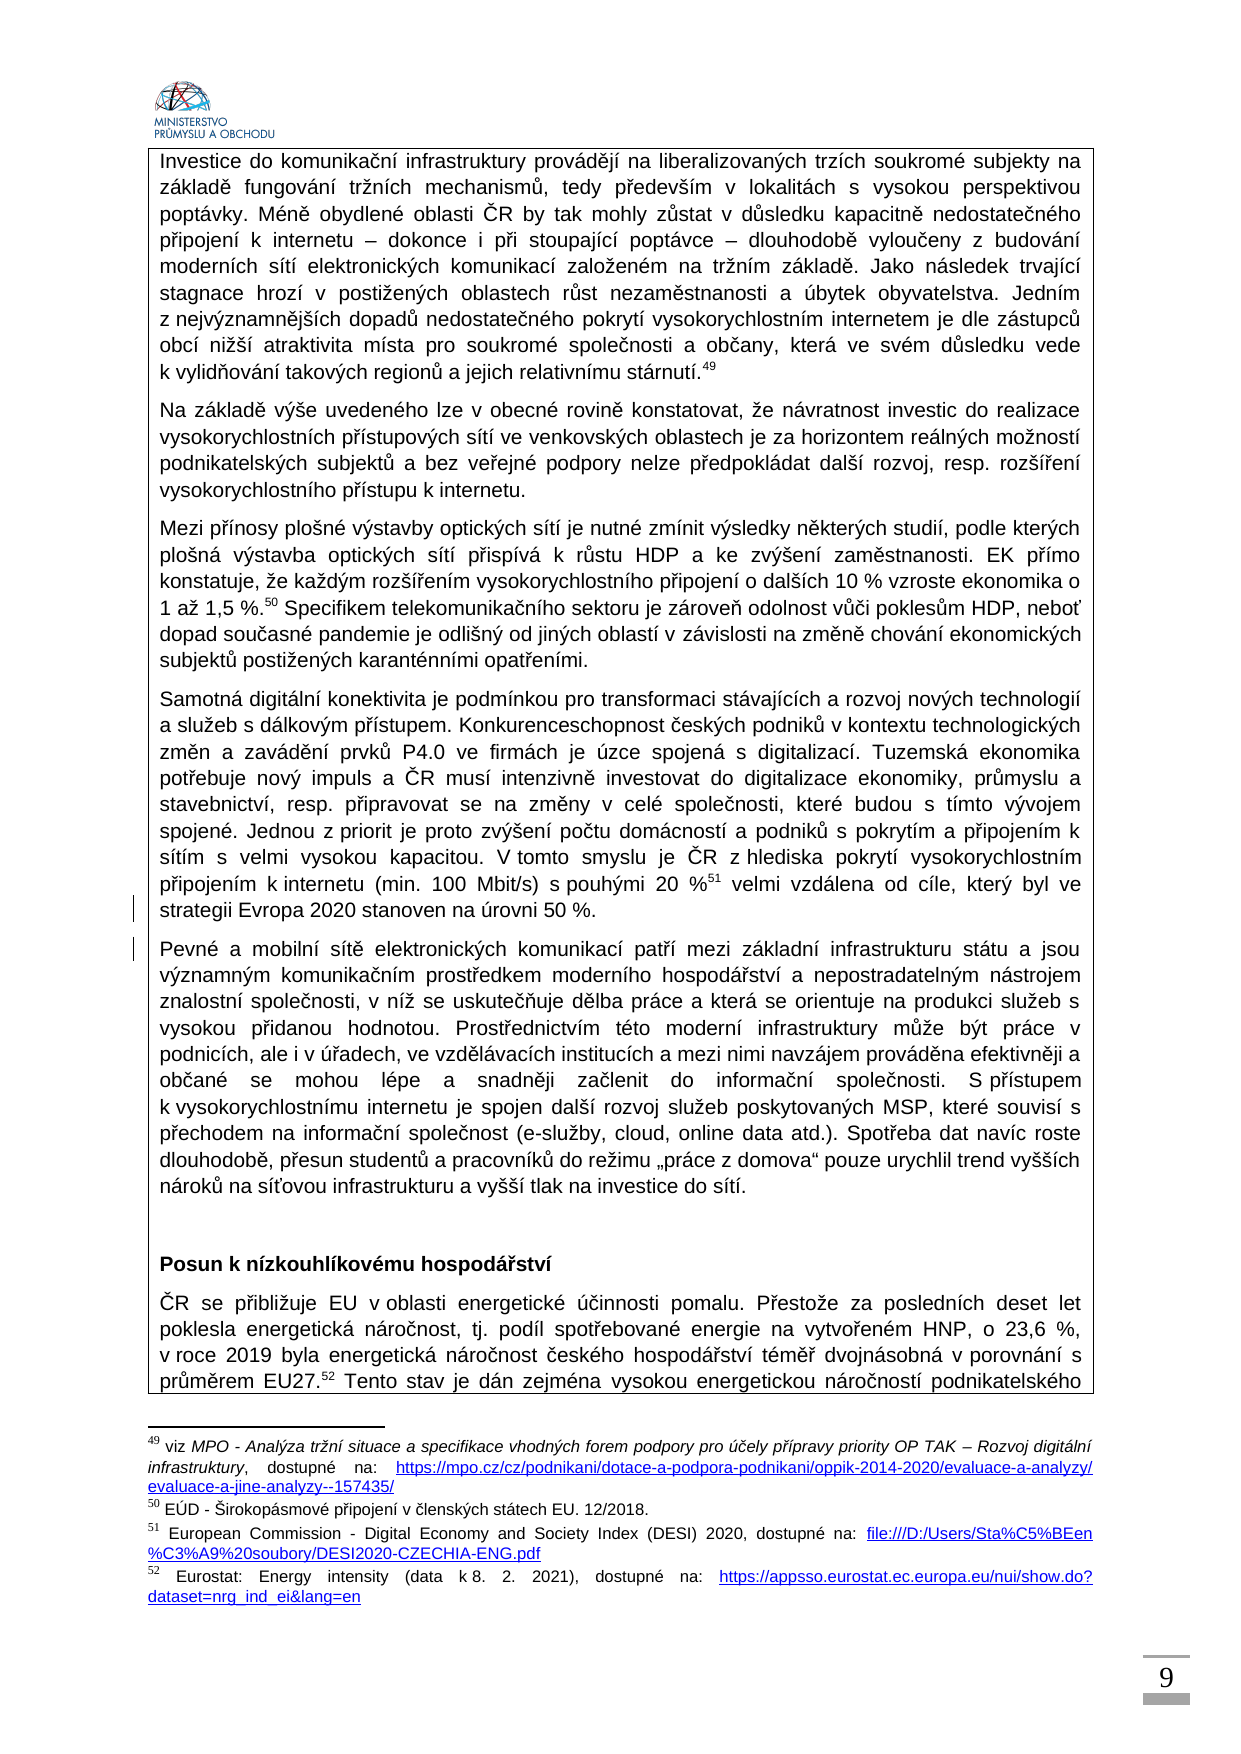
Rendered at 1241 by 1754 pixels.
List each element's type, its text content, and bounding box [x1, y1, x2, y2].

picture [147, 73, 282, 146]
